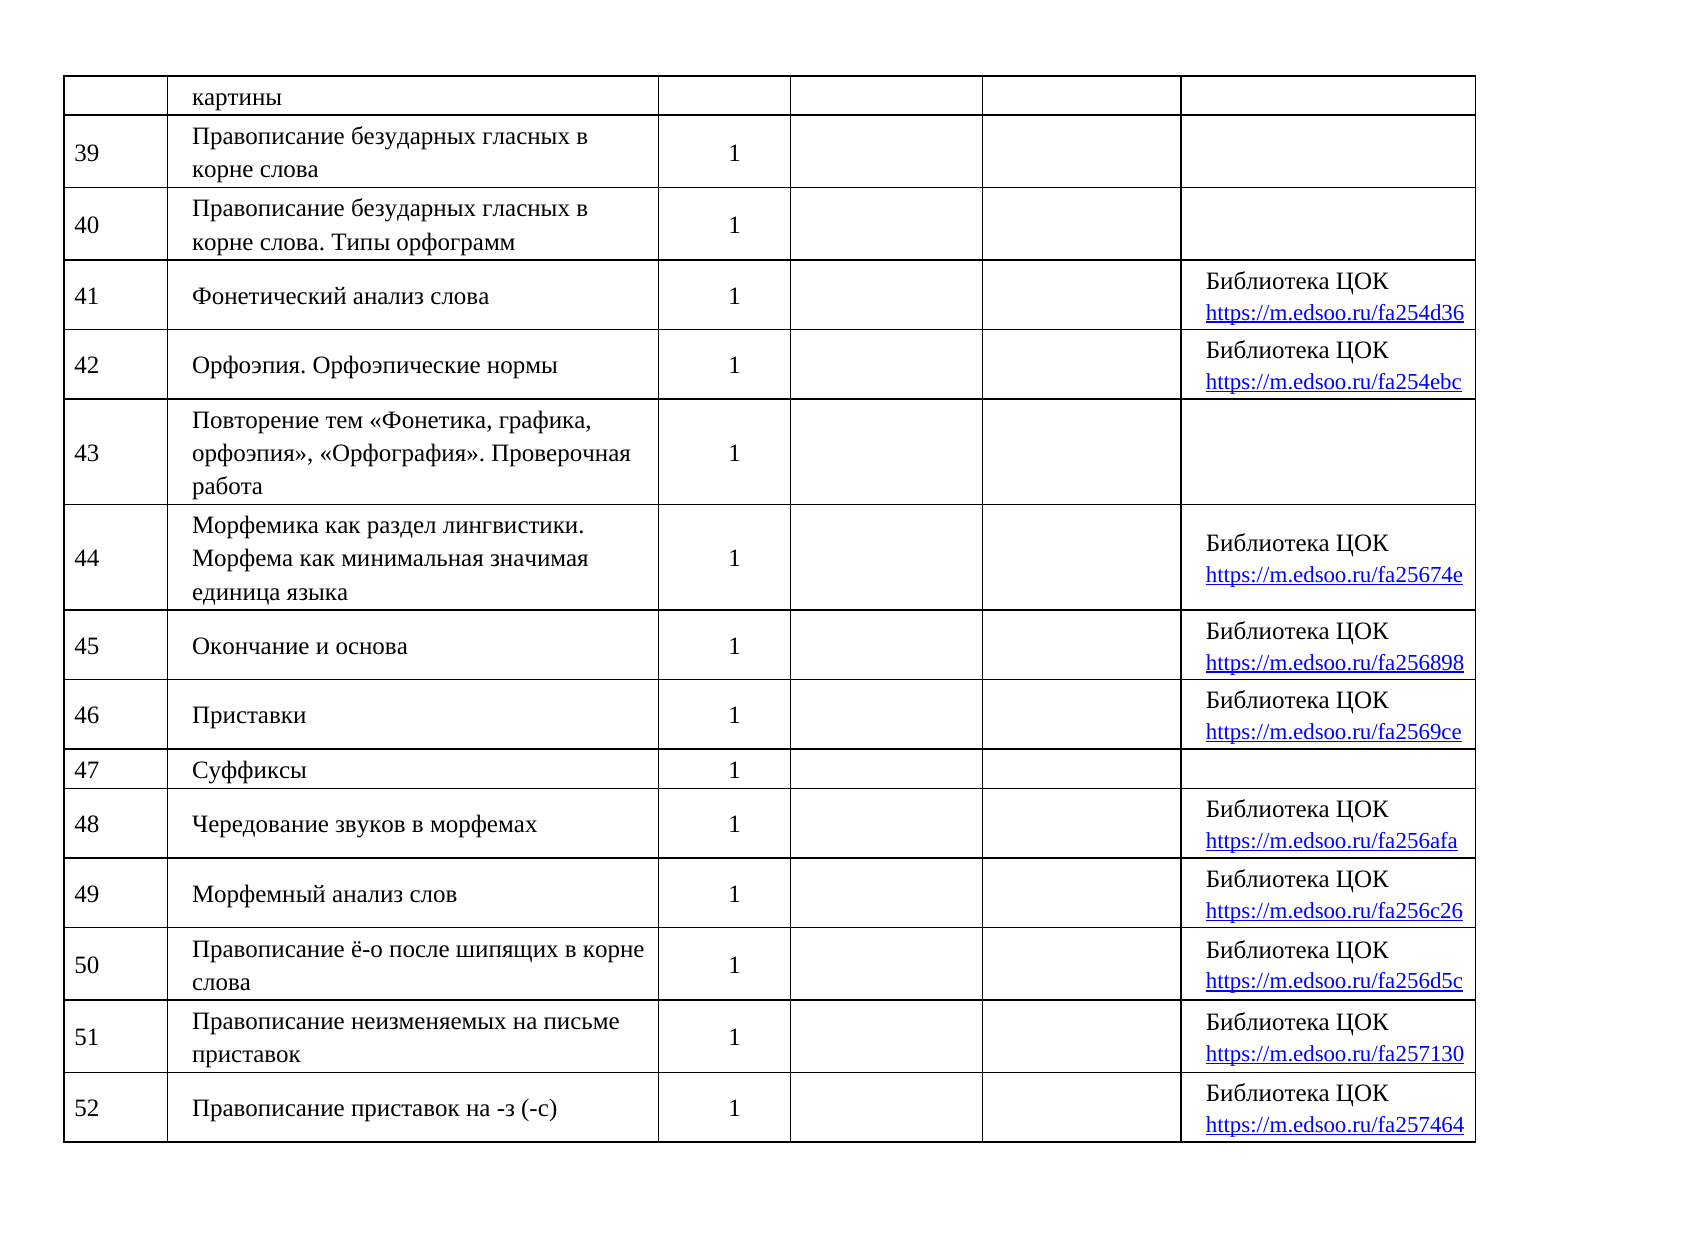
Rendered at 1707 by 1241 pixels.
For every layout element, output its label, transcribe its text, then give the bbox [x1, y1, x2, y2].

table_cell Правописание ё-о после шипящих в корне слова [168, 928, 658, 999]
table_cell [983, 680, 1180, 748]
table_cell 46 [65, 680, 167, 748]
table_cell 38 [65, 77, 167, 114]
table_cell [791, 400, 982, 504]
table_cell [983, 505, 1180, 609]
table_cell Библиотека ЦОК https://m.edsoo.ru/fa256d5c [1182, 928, 1475, 999]
table_cell 45 [65, 611, 167, 679]
table_cell 1 [659, 680, 790, 748]
table_cell [791, 188, 982, 259]
table_cell [983, 750, 1180, 788]
table_cell [1182, 77, 1475, 114]
table_cell Библиотека ЦОК https://m.edsoo.ru/fa254d36 [1182, 261, 1475, 329]
table_cell Морфемный анализ слов [168, 859, 658, 927]
table_cell [791, 859, 982, 927]
table_cell [791, 505, 982, 609]
table_cell [791, 261, 982, 329]
table_cell 1 [659, 928, 790, 999]
table_cell Чередование звуков в морфемах [168, 789, 658, 857]
table_cell [983, 1001, 1180, 1072]
table_cell 1 [659, 859, 790, 927]
table_cell 1 [659, 789, 790, 857]
table_cell [791, 77, 982, 114]
table_cell 44 [65, 505, 167, 609]
table_cell [1182, 188, 1475, 259]
table_cell Правописание безударных гласных в корне слова. Типы орфограмм [168, 188, 658, 259]
table_cell [983, 330, 1180, 398]
table_cell Библиотека ЦОК https://m.edsoo.ru/fa254ebc [1182, 330, 1475, 398]
table_cell [983, 400, 1180, 504]
table_cell Повторение тем «Фонетика, графика, орфоэпия», «Орфография». Проверочная работа [168, 400, 658, 504]
table_cell 1 [659, 261, 790, 329]
table_cell Суффиксы [168, 750, 658, 788]
table_cell Библиотека ЦОК https://m.edsoo.ru/fa256898 [1182, 611, 1475, 679]
table_cell Библиотека ЦОК https://m.edsoo.ru/fa2569ce [1182, 680, 1475, 748]
table_cell Правописание безударных гласных в корне слова [168, 116, 658, 187]
table_cell 51 [65, 1001, 167, 1072]
table_cell [791, 789, 982, 857]
table_cell [1182, 750, 1475, 788]
table_cell [983, 116, 1180, 187]
table_cell [1182, 400, 1475, 504]
table_cell 50 [65, 928, 167, 999]
table_cell Фонетический анализ слова [168, 261, 658, 329]
table_cell 1 [659, 750, 790, 788]
table_cell Правописание неизменяемых на письме приставок [168, 1001, 658, 1072]
table_cell 43 [65, 400, 167, 504]
table_cell 1 [659, 505, 790, 609]
table_cell 42 [65, 330, 167, 398]
table_cell 48 [65, 789, 167, 857]
table_cell 1 [659, 116, 790, 187]
table_cell 1 [659, 611, 790, 679]
table_cell 49 [65, 859, 167, 927]
table_cell Библиотека ЦОК https://m.edsoo.ru/fa25674e [1182, 505, 1475, 609]
table_cell [983, 77, 1180, 114]
table_cell Правописание приставок на -з (-с) [168, 1073, 658, 1141]
table_cell Библиотека ЦОК https://m.edsoo.ru/fa256c26 [1182, 859, 1475, 927]
table_cell [791, 1001, 982, 1072]
table_cell 1 [659, 1073, 790, 1141]
table_cell 47 [65, 750, 167, 788]
table_cell [791, 928, 982, 999]
table_cell Библиотека ЦОК https://m.edsoo.ru/fa256afa [1182, 789, 1475, 857]
table_cell 1 [659, 1001, 790, 1072]
table_cell 39 [65, 116, 167, 187]
table_cell [983, 611, 1180, 679]
table_cell Орфоэпия. Орфоэпические нормы [168, 330, 658, 398]
table_cell [791, 116, 982, 187]
table_cell [983, 859, 1180, 927]
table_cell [168, 77, 658, 114]
table_cell [791, 611, 982, 679]
table_cell [983, 789, 1180, 857]
table_cell Приставки [168, 680, 658, 748]
table_cell 52 [65, 1073, 167, 1141]
table_cell [983, 928, 1180, 999]
table_cell 40 [65, 188, 167, 259]
table_cell Морфемика как раздел лингвистики. Морфема как минимальная значимая единица языка [168, 505, 658, 609]
table_cell 1 [659, 330, 790, 398]
table_cell 1 [659, 400, 790, 504]
table_cell [791, 680, 982, 748]
table_cell [791, 1073, 982, 1141]
table_cell [983, 188, 1180, 259]
table_cell [791, 330, 982, 398]
table_cell Библиотека ЦОК https://m.edsoo.ru/fa257464 [1182, 1073, 1475, 1141]
table_cell [983, 1073, 1180, 1141]
table_cell [983, 261, 1180, 329]
table_cell Библиотека ЦОК https://m.edsoo.ru/fa257130 [1182, 1001, 1475, 1072]
table_cell 1 [659, 188, 790, 259]
table_cell [791, 750, 982, 788]
table_cell 41 [65, 261, 167, 329]
table_cell Окончание и основа [168, 611, 658, 679]
table_cell 1 [659, 77, 790, 114]
table_cell [1182, 116, 1475, 187]
